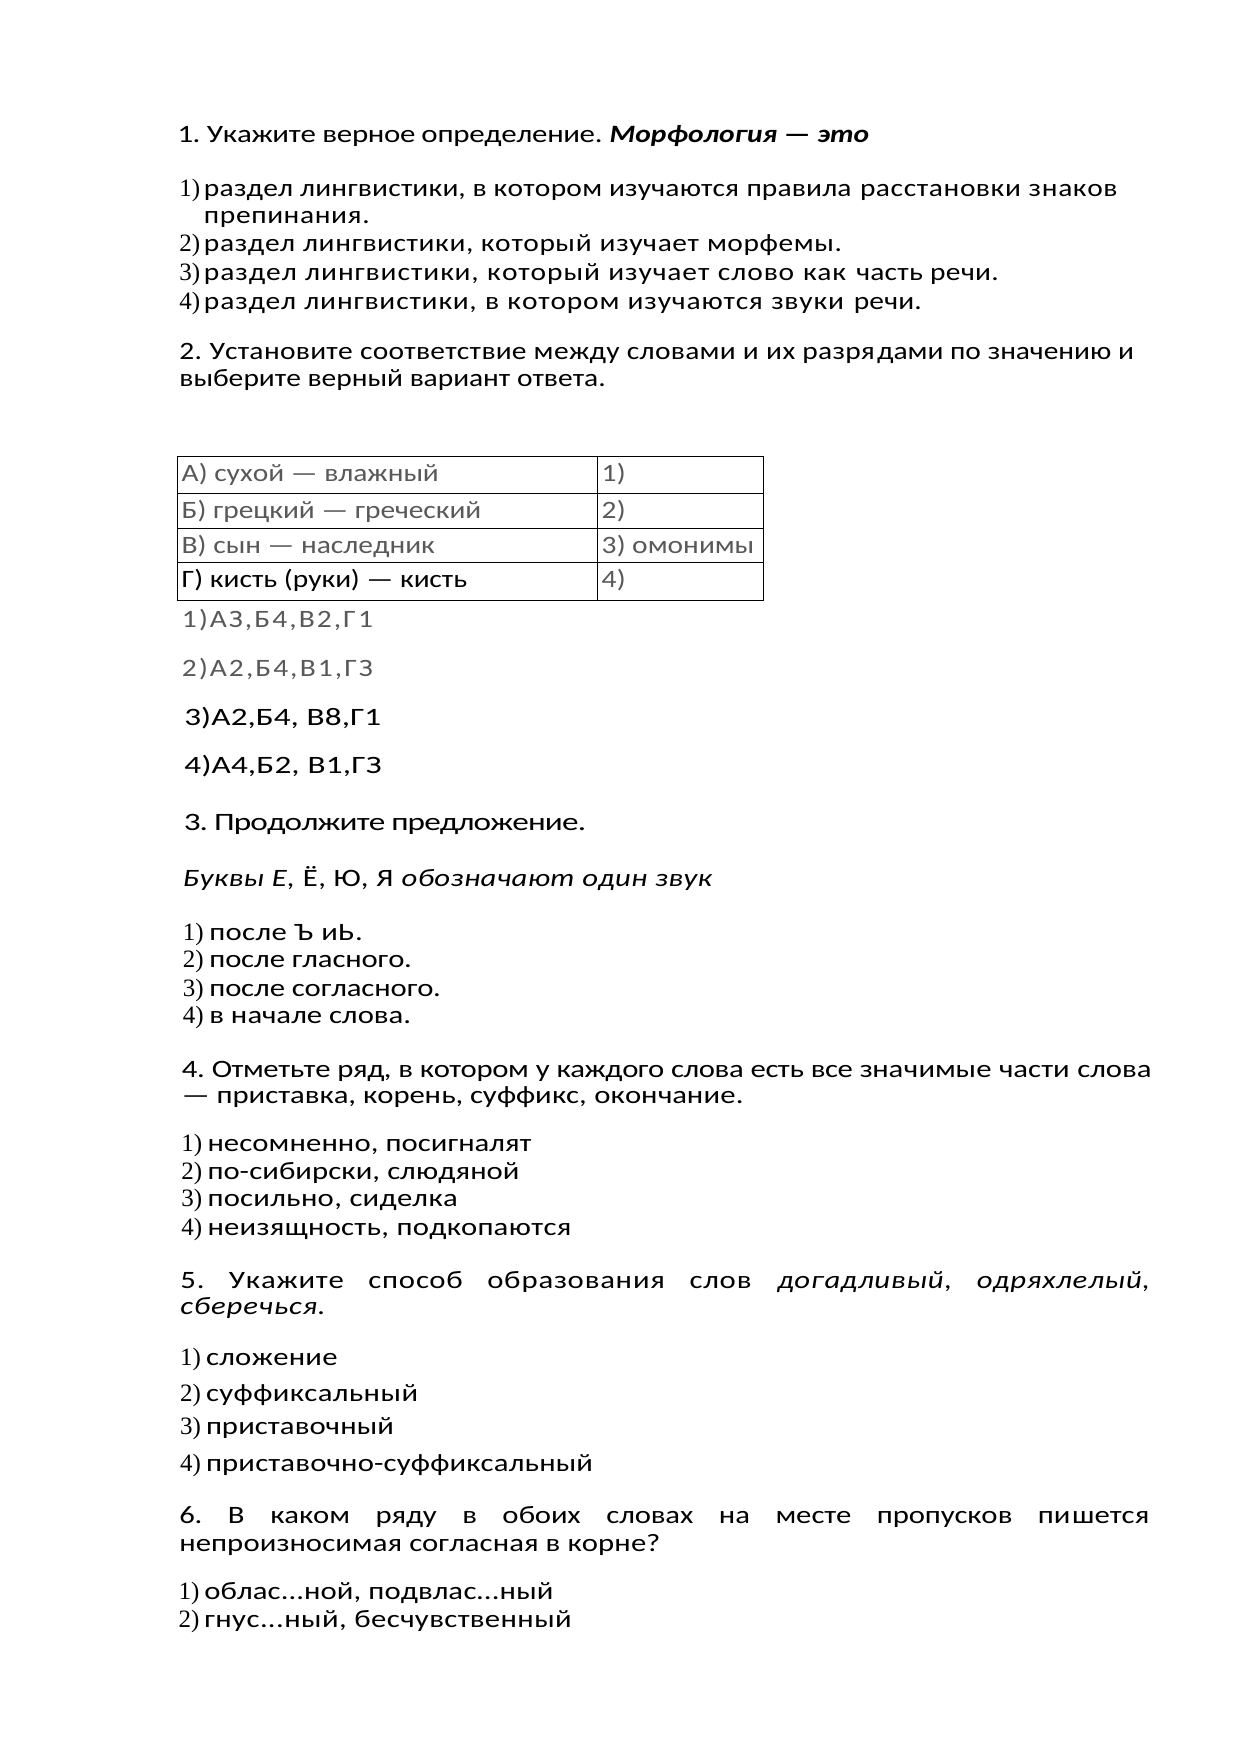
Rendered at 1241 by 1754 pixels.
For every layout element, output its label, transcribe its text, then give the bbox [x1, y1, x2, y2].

list после гласного. [183, 946, 1152, 973]
list суффиксальный [180, 1377, 1152, 1407]
list раздел лингвистики, который изучает морфемы. [179, 229, 1152, 257]
text Буквы Е, Ё, Ю, Я обозначают один звук [183, 862, 1152, 893]
table_header 1) синонимы [598, 457, 763, 493]
text 2)А2,Б4,В1,ГЗ [182, 654, 756, 682]
list раздел лингвистики, в котором изучаются правила расстановки знаков препинания. [179, 174, 1152, 229]
list несомненно, посигналят [181, 1130, 1152, 1157]
list облас...ной, подвлас...ный [178, 1578, 1152, 1605]
text 1. Укажите верное определение. Морфология — это [177, 118, 932, 149]
text 4. Отметьте ряд, в котором у каждого слова есть все значимые части слова — приставка, корень, суффикс, окончание. [182, 1057, 1152, 1109]
list неизящность, подкопаются [181, 1214, 1152, 1241]
table_cell Б) грецкий — греческий [178, 494, 597, 528]
text 4)А4,Б2, В1,ГЗ [184, 751, 756, 779]
text 6. В каком ряду в обоих словах на месте пропусков пишется непроизносимая согласная в корне? [179, 1501, 1149, 1557]
list по-сибирски, слюдяной [181, 1157, 1152, 1185]
table_cell 3) омонимы [598, 529, 763, 562]
list приставочно-суффиксальный [180, 1447, 1152, 1477]
table_cell Г) кисть (руки) — кисть (винограда) [178, 563, 597, 600]
table_cell 4) паронимы [598, 563, 763, 600]
list после Ъ иЬ. [183, 918, 1152, 945]
list гнус...ный, бесчувственный [178, 1605, 1152, 1633]
text 3. Продолжите предложение. [184, 806, 1152, 837]
text 5. Укажите способ образования слов догадливый, одряхлелый, сберечься. [180, 1267, 1151, 1320]
table_cell 2) антонимы [598, 494, 763, 528]
list приставочный [180, 1410, 1152, 1441]
list сложение [180, 1341, 1152, 1371]
text 1)АЗ,Б4,В2,Г1 [182, 605, 756, 633]
list раздел лингвистики, который изучает слово как часть речи. [179, 257, 1152, 286]
list в начале слова. [183, 1002, 1152, 1029]
text 2. Установите соответствие между словами и их разрядами по значению и выберите верный вариант ответа. [179, 338, 1152, 392]
list посильно, сиделка [181, 1185, 1152, 1212]
text 3)А2,Б4, В8,Г1 [184, 703, 756, 730]
list раздел лингвистики, в котором изучаются звуки речи. [179, 286, 1152, 315]
table_cell В) сын — наследник [178, 529, 597, 562]
list после согласного. [183, 974, 1152, 1002]
table_header А) сухой — влажный [178, 457, 597, 493]
